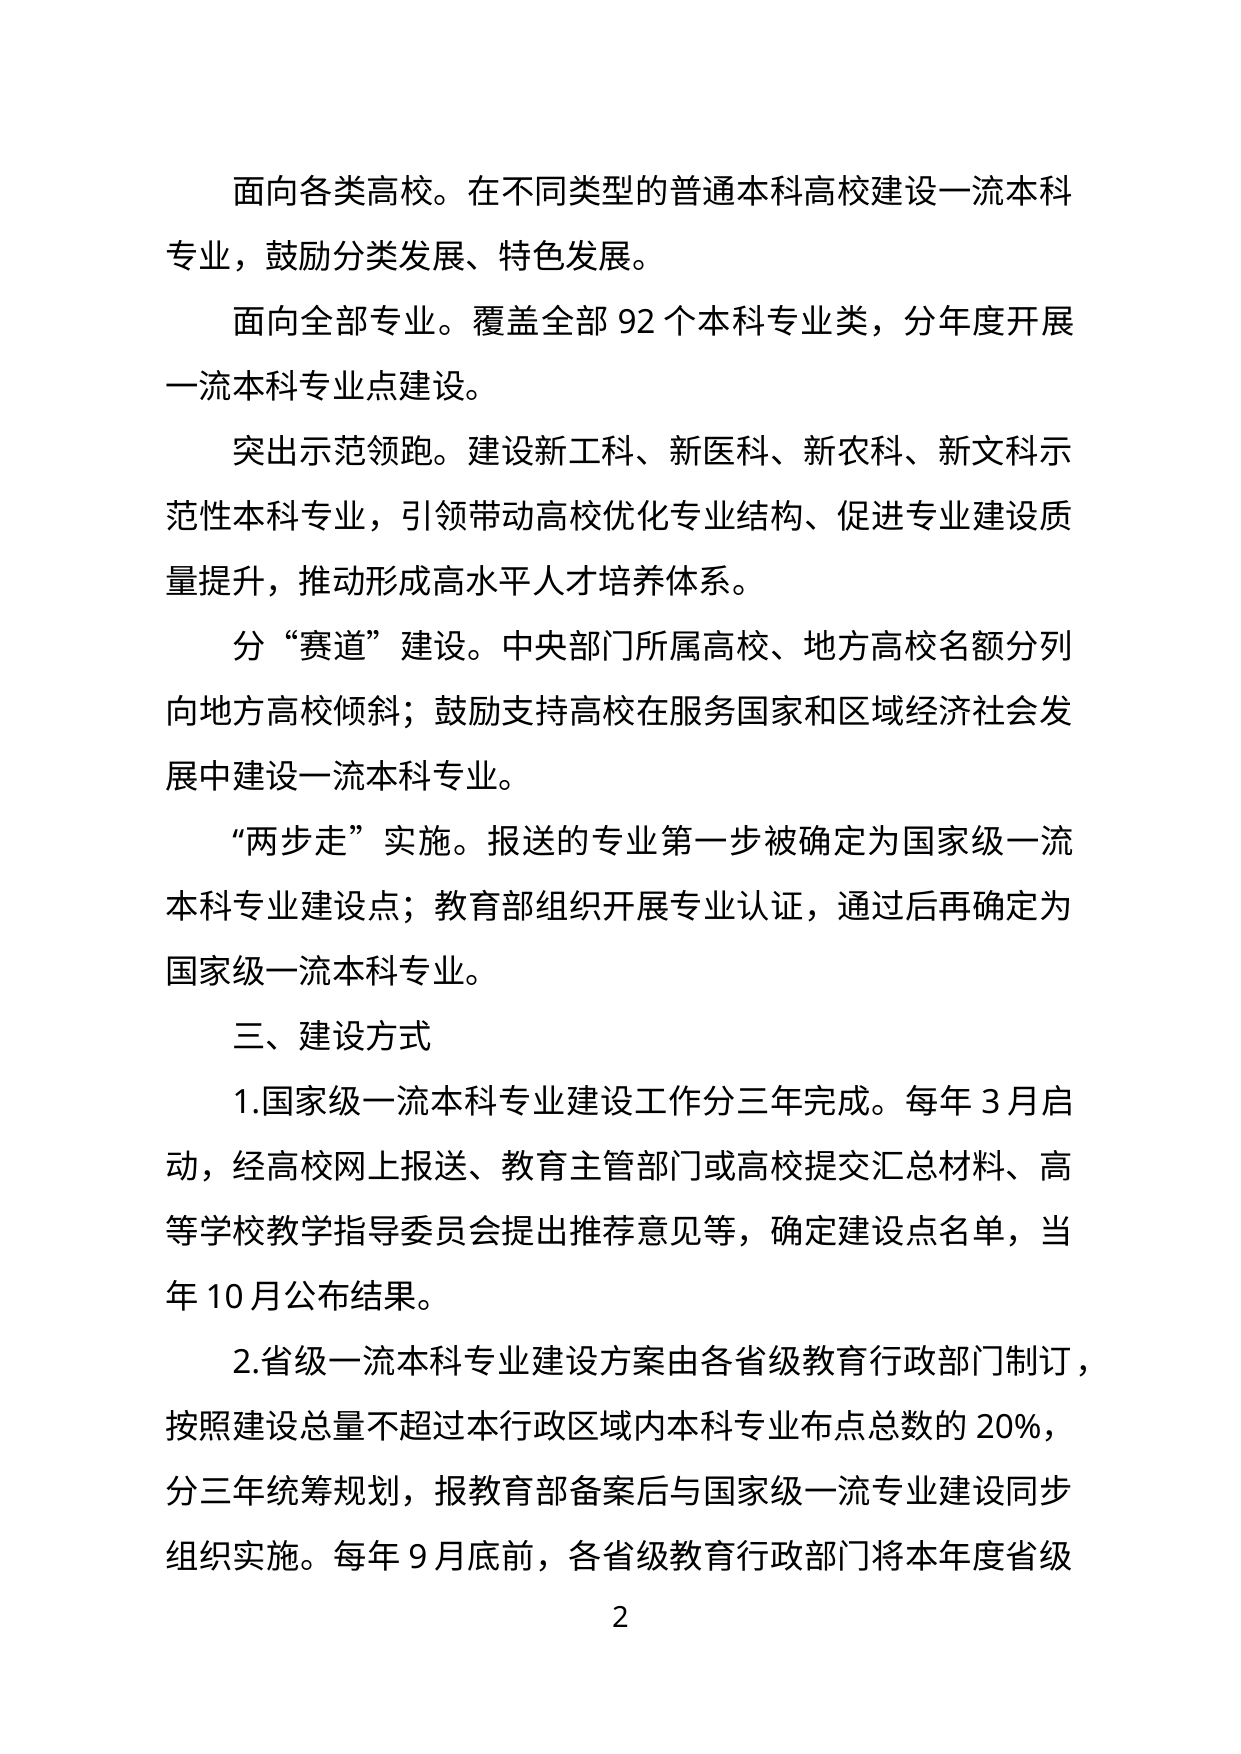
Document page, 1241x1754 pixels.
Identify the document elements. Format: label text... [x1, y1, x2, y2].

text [165, 1327, 1075, 1587]
text 突出示范领跑。建设新工科、新医科、新农科、新文科示范性本科专业，引领带动高校优化专业结构、促进专业建设质量提升，推动形成高水平人才培养体系。 [165, 417, 1075, 612]
text “两步走”实施。报送的专业第一步被确定为国家级一流本科专业建设点；教育部组织开展专业认证，通过后再确定为国家级一流本科专业。 [165, 807, 1075, 1002]
text 1.国家级一流本科专业建设工作分三年完成。每年3月启动，经高校网上报送、教育主管部门或高校提交汇总材料、高等学校教学指导委员会提出推荐意见等，确定建设点名单，当年10月公布结果。 [165, 1067, 1075, 1327]
text 面向全部专业。覆盖全部92个本科专业类，分年度开展一流本科专业点建设。 [165, 287, 1075, 417]
text 三、建设方式 [165, 1002, 1075, 1067]
text 面向各类高校。在不同类型的普通本科高校建设一流本科专业，鼓励分类发展、特色发展。 [165, 157, 1075, 287]
text 分“赛道”建设。中央部门所属高校、地方高校名额分列，向地方高校倾斜；鼓励支持高校在服务国家和区域经济社会发展中建设一流本科专业。 [165, 612, 1075, 807]
